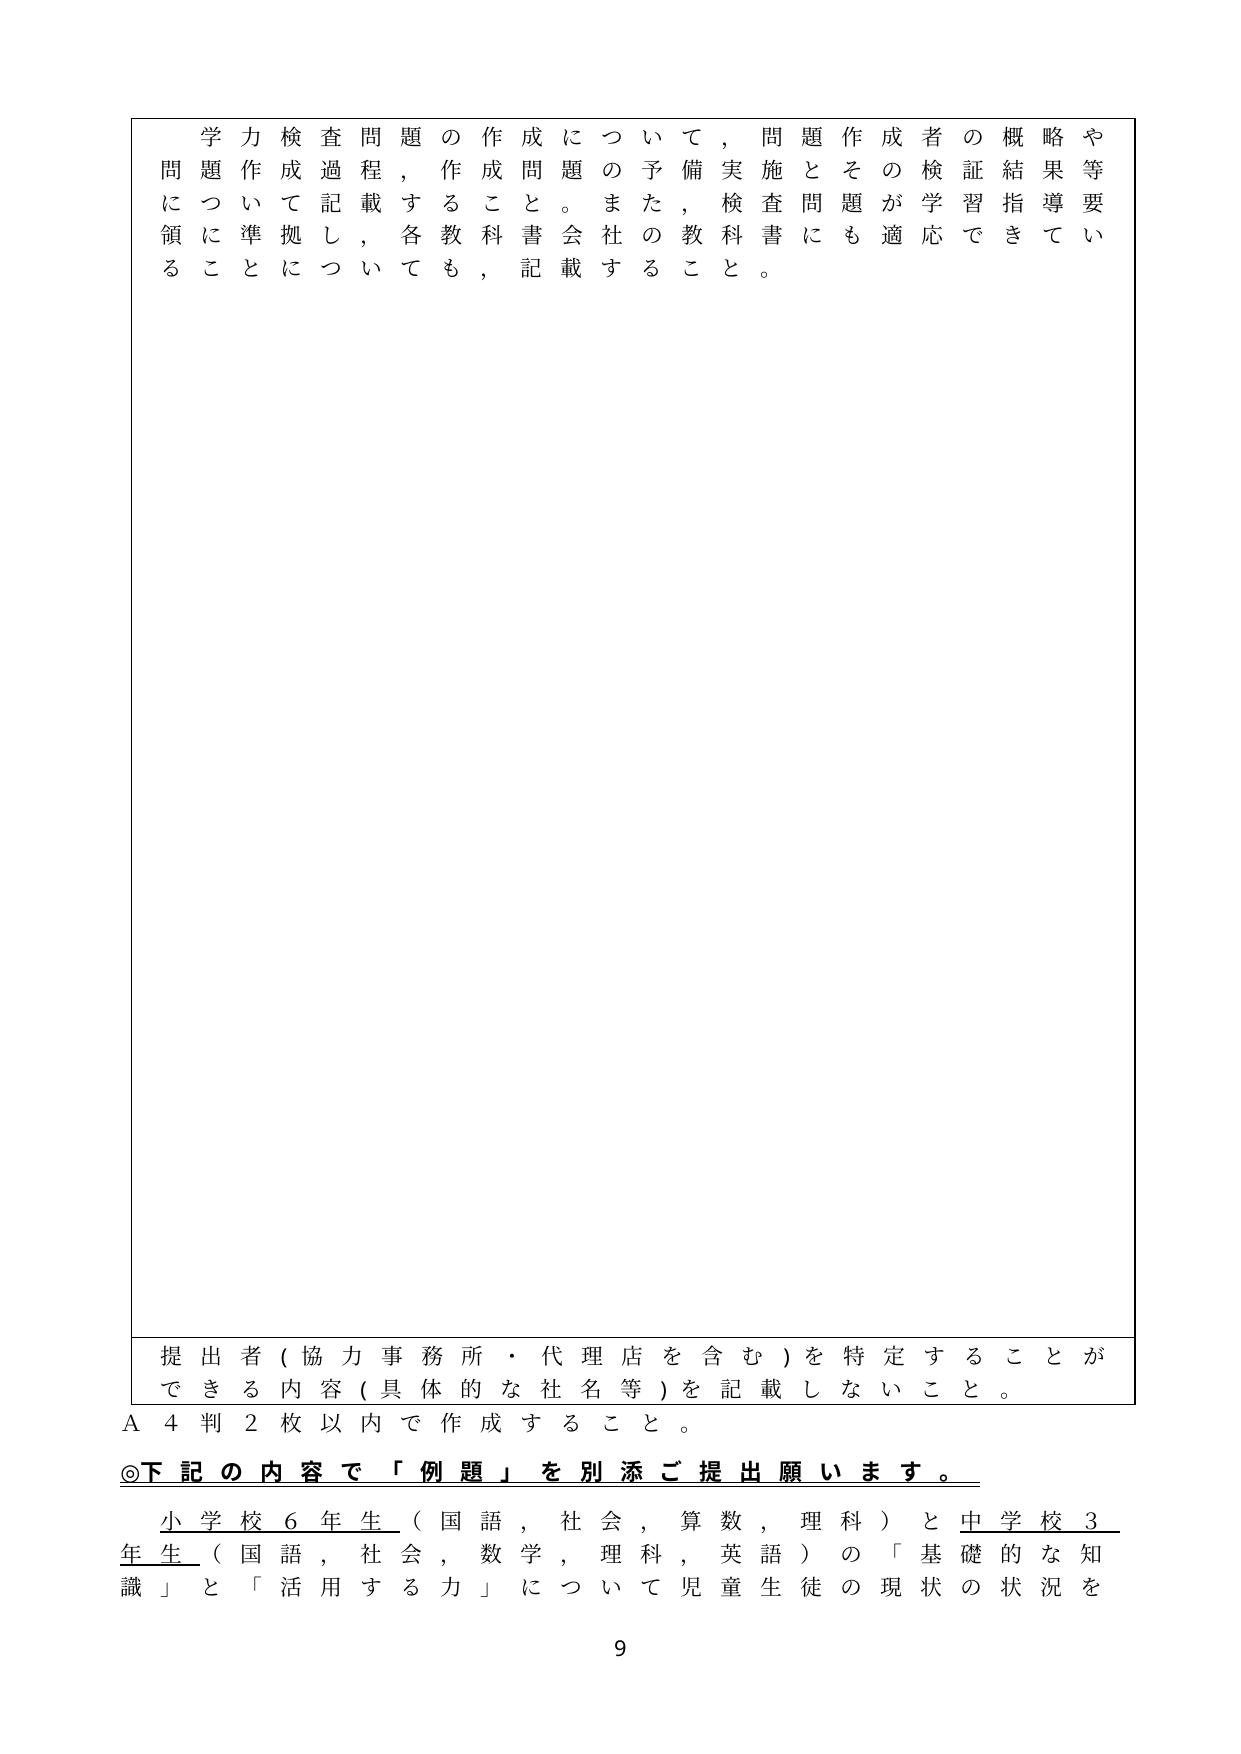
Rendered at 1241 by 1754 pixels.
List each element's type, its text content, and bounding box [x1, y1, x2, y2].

text Ａ４判２枚以内で作成すること。 [120, 1405, 1120, 1438]
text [120, 1504, 1120, 1603]
table_cell 学力検査問題の作成について，問題作成者の概略や問題作成過程，作成問題の予備実施とその検証結果等について記載すること。また，検査問題が学習指導要領に準拠し，各教科書会社の教科書にも適応できていることについても，記載すること。 [132, 119, 1134, 1337]
table_cell 提出者(協力事務所・代理店を含む)を特定することができる内容(具体的な社名等)を記載しないこと。 [132, 1338, 1134, 1404]
text ◎下記の内容で「例題」を別添ご提出願います。 [120, 1438, 1120, 1504]
